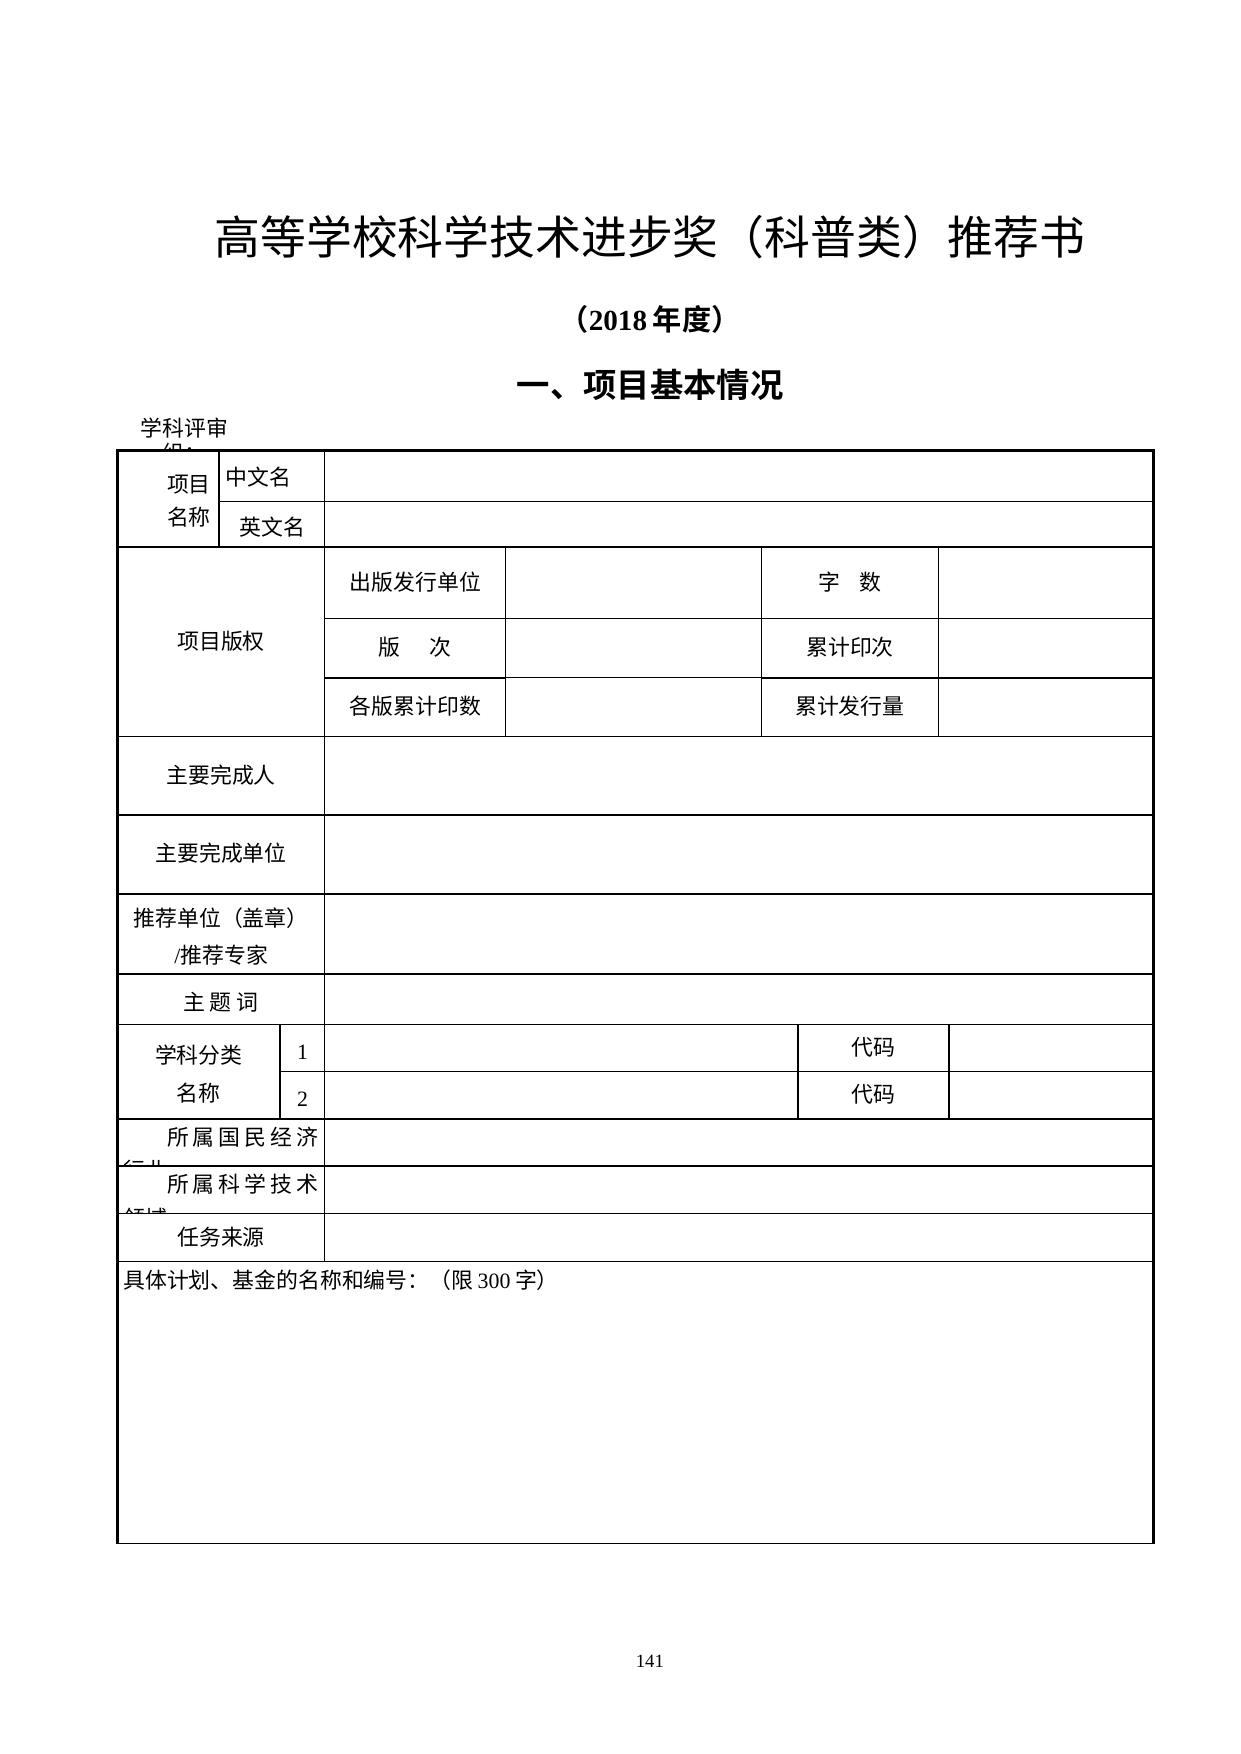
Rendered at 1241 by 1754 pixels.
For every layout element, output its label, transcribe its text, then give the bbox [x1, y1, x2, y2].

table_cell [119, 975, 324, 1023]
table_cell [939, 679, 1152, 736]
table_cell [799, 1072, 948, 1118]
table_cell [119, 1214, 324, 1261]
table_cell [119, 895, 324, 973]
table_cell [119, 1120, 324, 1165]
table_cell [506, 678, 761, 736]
subtitle 一、项目基本情况 [148, 350, 1152, 416]
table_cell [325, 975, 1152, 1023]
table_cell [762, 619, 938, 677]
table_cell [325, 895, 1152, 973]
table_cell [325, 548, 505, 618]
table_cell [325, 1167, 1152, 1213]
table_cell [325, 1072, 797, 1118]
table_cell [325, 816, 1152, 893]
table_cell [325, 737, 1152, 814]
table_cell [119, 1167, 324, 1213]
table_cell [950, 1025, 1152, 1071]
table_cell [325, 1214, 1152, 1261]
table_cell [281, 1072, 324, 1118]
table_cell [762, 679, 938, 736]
subtitle （2018年度） [148, 284, 1152, 350]
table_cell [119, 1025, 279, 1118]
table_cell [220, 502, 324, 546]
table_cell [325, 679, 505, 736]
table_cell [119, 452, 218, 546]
subtitle 高等学校科学技术进步奖（科普类）推荐书 [148, 185, 1152, 284]
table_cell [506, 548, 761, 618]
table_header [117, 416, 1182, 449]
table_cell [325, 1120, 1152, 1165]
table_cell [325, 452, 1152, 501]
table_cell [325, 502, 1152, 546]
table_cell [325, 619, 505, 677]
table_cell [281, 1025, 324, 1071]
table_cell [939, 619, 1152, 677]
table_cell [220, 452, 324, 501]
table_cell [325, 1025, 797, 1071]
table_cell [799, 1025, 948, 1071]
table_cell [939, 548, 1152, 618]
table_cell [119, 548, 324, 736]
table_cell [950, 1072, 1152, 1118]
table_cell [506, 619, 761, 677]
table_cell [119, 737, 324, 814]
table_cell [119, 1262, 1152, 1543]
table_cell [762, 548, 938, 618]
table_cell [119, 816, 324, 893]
